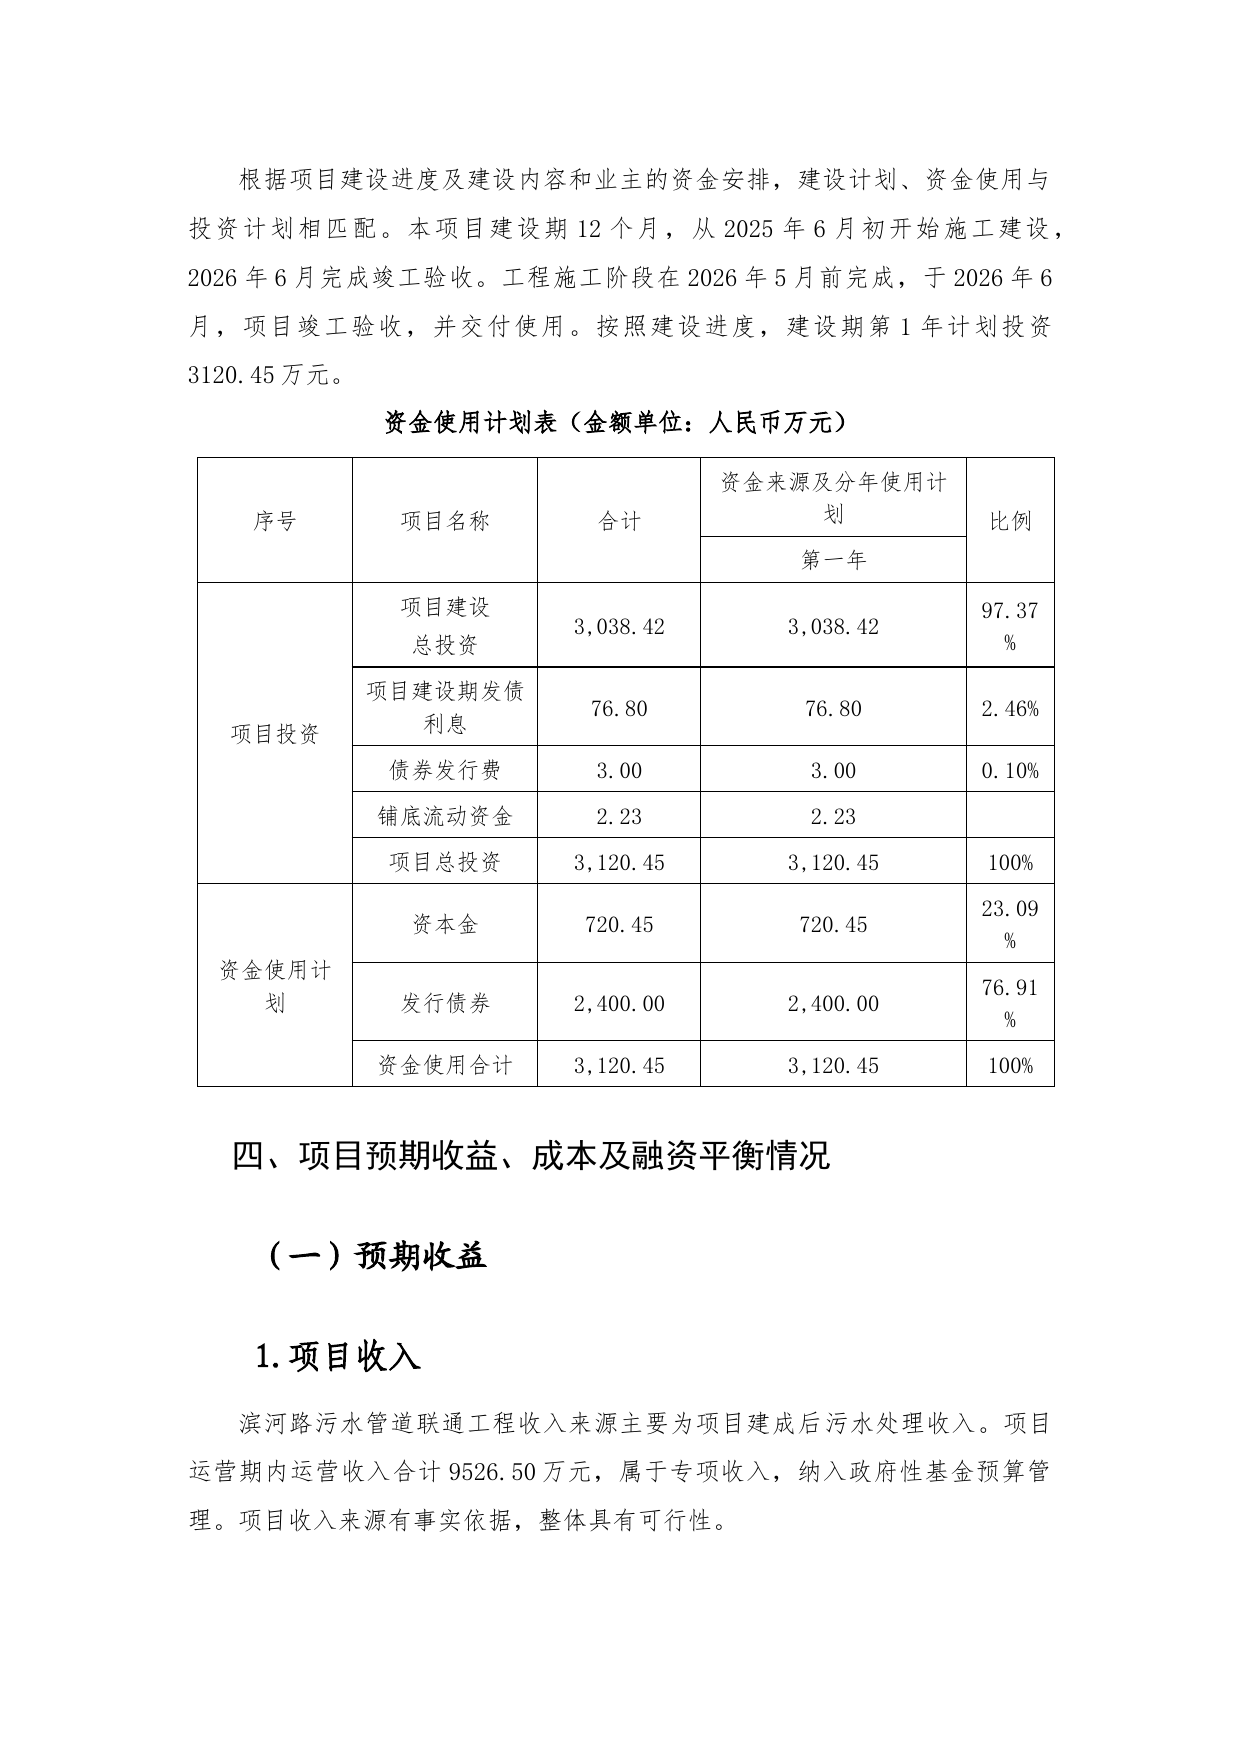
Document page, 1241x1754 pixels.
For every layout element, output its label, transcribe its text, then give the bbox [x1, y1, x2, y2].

text 资金使用计划表（金额单位：人民币万元） [187, 404, 1053, 436]
table_cell 铺底流动资金 [353, 792, 537, 837]
table_header 项目名称 [353, 458, 537, 582]
table_cell 2.46% [967, 668, 1054, 745]
table_cell 债券发行费 [353, 746, 537, 791]
table_cell 100% [967, 1041, 1054, 1086]
table_cell 项目建设 总投资 [353, 583, 537, 666]
table_header 合计 [538, 458, 700, 582]
table_cell 3,038.42 [538, 583, 700, 666]
table_cell 2,400.00 [701, 963, 966, 1040]
table_cell 3.00 [538, 746, 700, 791]
text 滨河路污水管道联通工程收入来源主要为项目建成后污水处理收入。项目运营期内运营收入合计9526.50万元，属于专项收入，纳入政府性基金预算管理。项目收入来源有事实依据，整体具有可行性。 [187, 1405, 1053, 1535]
table_cell 76.91% [967, 963, 1054, 1040]
table_cell 2.23 [701, 792, 966, 837]
table_cell 资金使用计划 [198, 884, 352, 1086]
table_cell 2,400.00 [538, 963, 700, 1040]
text 四、项目预期收益、成本及融资平衡情况 [187, 1121, 1053, 1186]
table_cell 第一年 [701, 537, 966, 582]
table_cell 3,120.45 [538, 838, 700, 883]
table_cell 0.10% [967, 746, 1054, 791]
table_cell 3,038.42 [701, 583, 966, 666]
table_cell 720.45 [538, 884, 700, 962]
table_cell 76.80 [701, 668, 966, 745]
table_cell 720.45 [701, 884, 966, 962]
table_cell 项目投资 [198, 583, 352, 883]
text 根据项目建设进度及建设内容和业主的资金安排，建设计划、资金使用与投资计划相匹配。本项目建设期12个月，从2025年6月初开始施工建设，2026年6月完成竣工验收。工程施工阶段在2026年5月前完成，于2026年6月，项目竣工验收，并交付使用。按照建设进度，建设期第1年计划投资3120.45万元。 [187, 162, 1053, 389]
table_cell 资金使用合计 [353, 1041, 537, 1086]
table_cell 3.00 [701, 746, 966, 791]
text 1.项目收入 [187, 1321, 1053, 1386]
table_cell 资本金 [353, 884, 537, 962]
table_header 序号 [198, 458, 352, 582]
table_cell 3,120.45 [538, 1041, 700, 1086]
table_cell 23.09% [967, 884, 1054, 962]
text （一）预期收益 [187, 1221, 1053, 1286]
table_header 资金来源及分年使用计划 [701, 458, 966, 536]
table_cell 100% [967, 838, 1054, 883]
table_cell 3,120.45 [701, 838, 966, 883]
table_cell 2.23 [538, 792, 700, 837]
table_cell 76.80 [538, 668, 700, 745]
table_cell 发行债券 [353, 963, 537, 1040]
table_cell 3,120.45 [701, 1041, 966, 1086]
table_cell 项目建设期发债利息 [353, 668, 537, 745]
table_cell 项目总投资 [353, 838, 537, 883]
table_cell [967, 792, 1054, 837]
table_cell 97.37% [967, 583, 1054, 666]
table_header 比例 [967, 458, 1054, 582]
